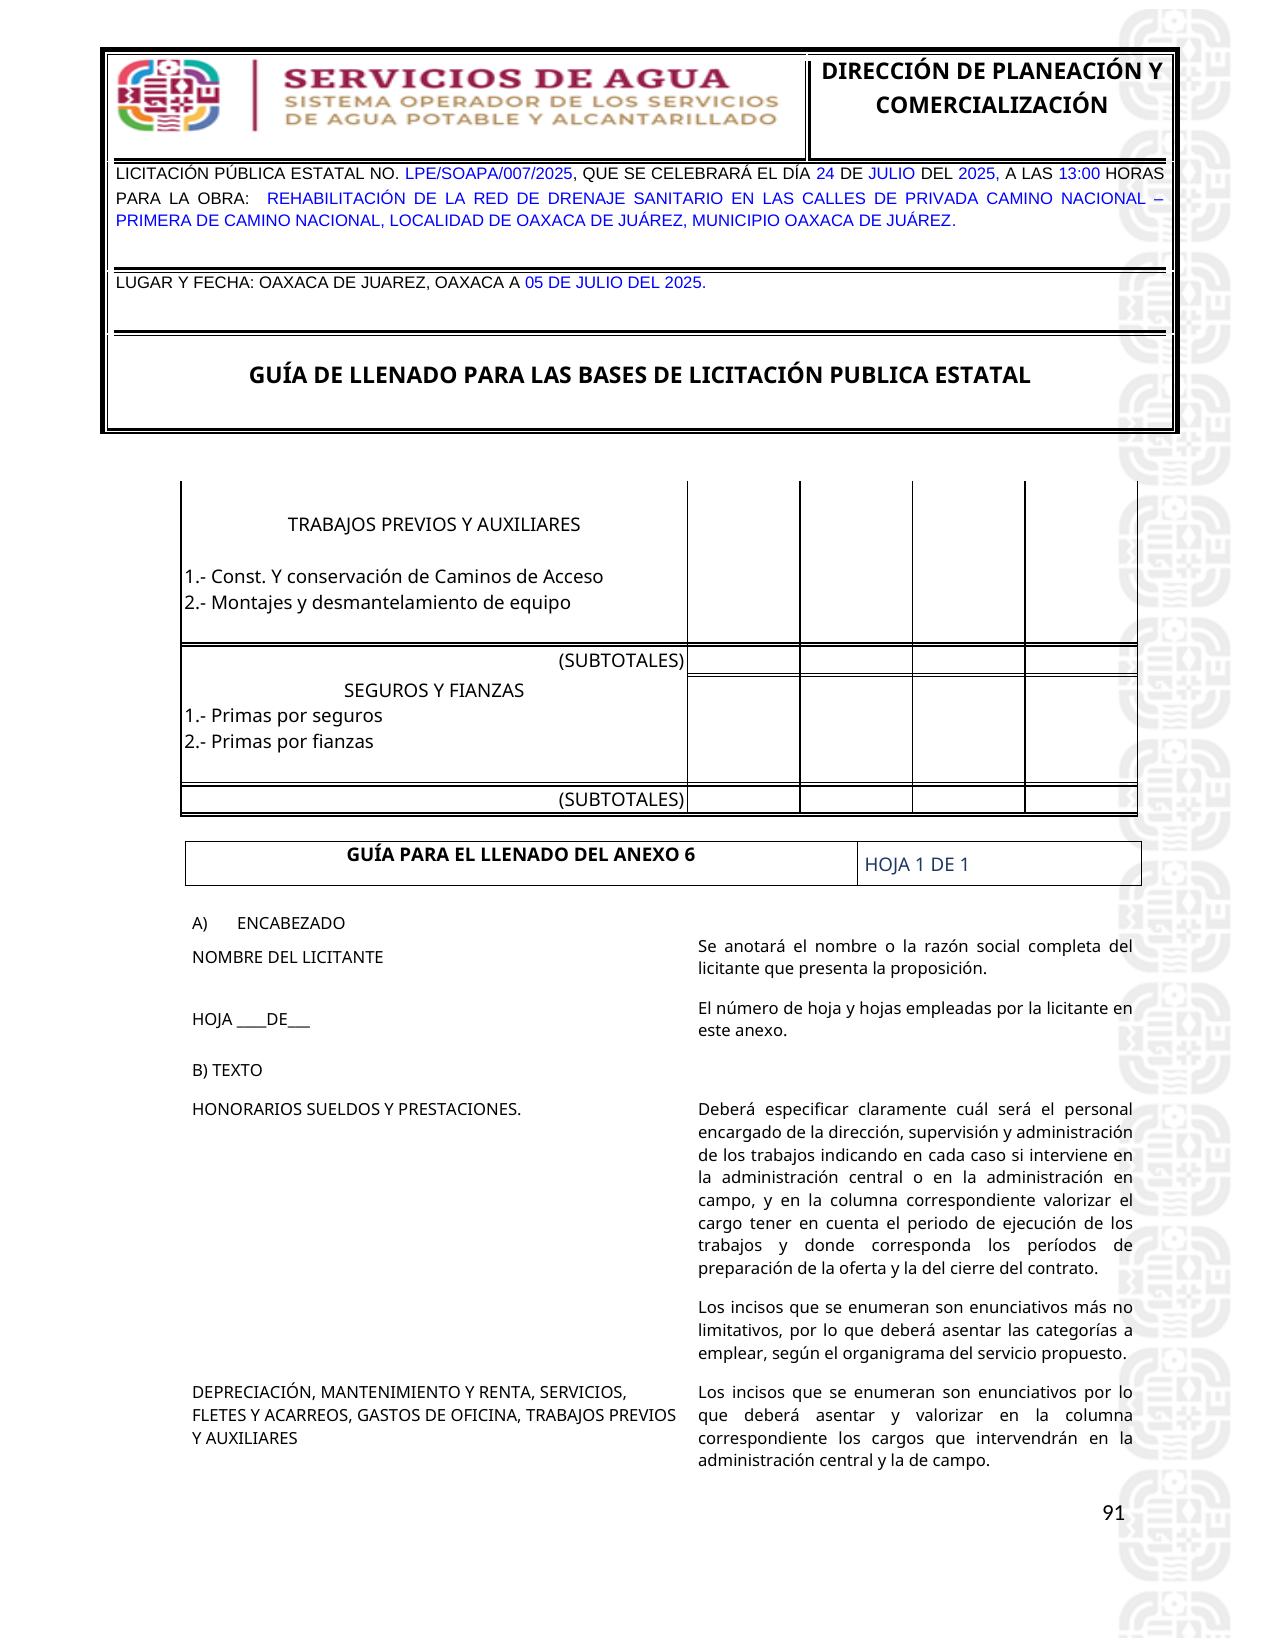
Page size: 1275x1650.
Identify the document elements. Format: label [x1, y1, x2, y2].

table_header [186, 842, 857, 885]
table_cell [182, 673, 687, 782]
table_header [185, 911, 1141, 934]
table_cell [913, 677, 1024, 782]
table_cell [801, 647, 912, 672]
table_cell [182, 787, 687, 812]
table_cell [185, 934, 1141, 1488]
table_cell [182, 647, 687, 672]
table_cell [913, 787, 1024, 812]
picture [113, 55, 787, 144]
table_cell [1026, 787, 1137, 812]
picture [1103, 194, 1111, 203]
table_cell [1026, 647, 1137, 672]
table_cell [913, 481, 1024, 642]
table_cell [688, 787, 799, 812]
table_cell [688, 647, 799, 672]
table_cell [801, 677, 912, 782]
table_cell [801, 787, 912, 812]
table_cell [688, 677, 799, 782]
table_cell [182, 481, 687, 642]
picture [1103, 9, 1233, 1638]
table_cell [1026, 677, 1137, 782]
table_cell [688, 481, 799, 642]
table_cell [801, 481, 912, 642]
picture [1103, 52, 1175, 432]
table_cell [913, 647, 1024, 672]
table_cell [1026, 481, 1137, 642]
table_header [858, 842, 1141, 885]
